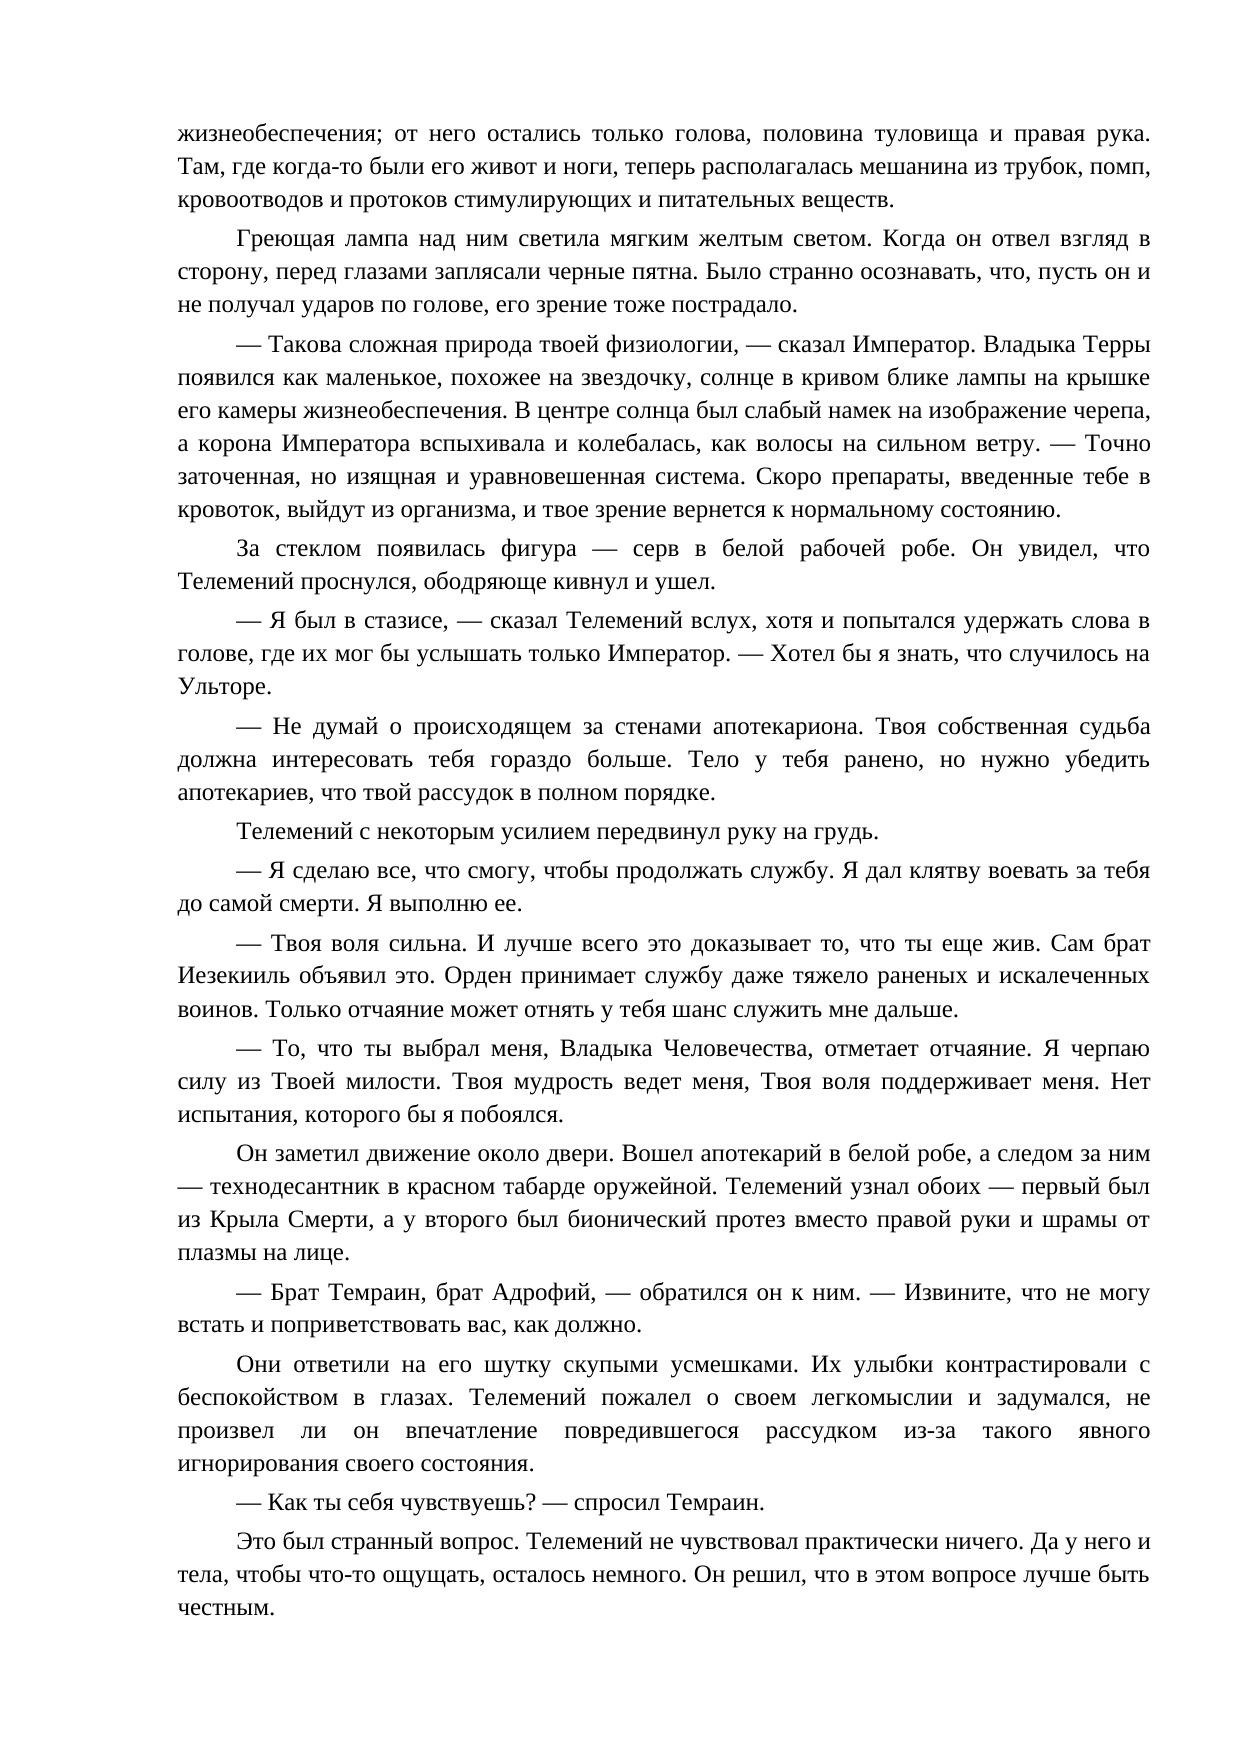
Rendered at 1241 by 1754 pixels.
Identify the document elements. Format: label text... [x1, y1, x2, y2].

text — То, что ты выбрал меня, Владыка Человечества, отметает отчаяние. Я черпаю силу из Твоей милости. Твоя мудрость ведет меня, Твоя воля поддерживает меня. Нет испытания, которого бы я побоялся. [177, 1033, 1152, 1128]
text Телемений с некоторым усилием передвинул руку на грудь. [177, 816, 1152, 845]
text — Я сделаю все, что смогу, чтобы продолжать службу. Я дал клятву воевать за тебя до самой смерти. Я выполню ее. [177, 855, 1152, 917]
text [177, 118, 1152, 213]
text — Такова сложная природа твоей физиологии, — сказал Император. Владыка Терры появился как маленькое, похожее на звездочку, солнце в кривом блике лампы на крышке его камеры жизнеобеспечения. В центре солнца был слабый намек на изображение черепа, а корона Императора вспыхивала и колебалась, как волосы на сильном ветру. — Точно заточенная, но изящная и уравновешенная система. Скоро препараты, введенные тебе в кровоток, выйдут из организма, и твое зрение вернется к нормальному состоянию. [177, 329, 1152, 523]
text — Как ты себя чувствуешь? — спросил Темраин. [177, 1487, 1152, 1516]
text — Брат Темраин, брат Адрофий, — обратился он к ним. — Извините, что не могу встать и поприветствовать вас, как должно. [177, 1277, 1152, 1338]
text Греющая лампа над ним светила мягким желтым светом. Когда он отвел взгляд в сторону, перед глазами заплясали черные пятна. Было странно осознавать, что, пусть он и не получал ударов по голове, его зрение тоже пострадало. [177, 223, 1152, 318]
text — Я был в стазисе, — сказал Телемений вслух, хотя и попытался удержать слова в голове, где их мог бы услышать только Император. — Хотел бы я знать, что случилось на Ульторе. [177, 605, 1152, 700]
text — Твоя воля сильна. И лучше всего это доказывает то, что ты еще жив. Сам брат Иезекииль объявил это. Орден принимает службу даже тяжело раненых и искалеченных воинов. Только отчаяние может отнять у тебя шанс служить мне дальше. [177, 928, 1152, 1022]
text Он заметил движение около двери. Вошел апотекарий в белой робе, а следом за ним — технодесантник в красном табарде оружейной. Телемений узнал обоих — первый был из Крыла Смерти, а у второго был бионический протез вместо правой руки и шрамы от плазмы на лице. [177, 1138, 1152, 1266]
text За стеклом появилась фигура — серв в белой рабочей робе. Он увидел, что Телемений проснулся, ободряюще кивнул и ушел. [177, 533, 1152, 595]
text Они ответили на его шутку скупыми усмешками. Их улыбки контрастировали с беспокойством в глазах. Телемений пожалел о своем легкомыслии и задумался, не произвел ли он впечатление повредившегося рассудком из-за такого явного игнорирования своего состояния. [177, 1349, 1152, 1477]
text — Не думай о происходящем за стенами апотекариона. Твоя собственная судьба должна интересовать тебя гораздо больше. Тело у тебя ранено, но нужно убедить апотекариев, что твой рассудок в полном порядке. [177, 711, 1152, 806]
text Это был странный вопрос. Телемений не чувствовал практически ничего. Да у него и тела, чтобы что-то ощущать, осталось немного. Он решил, что в этом вопросе лучше быть честным. [177, 1526, 1152, 1621]
